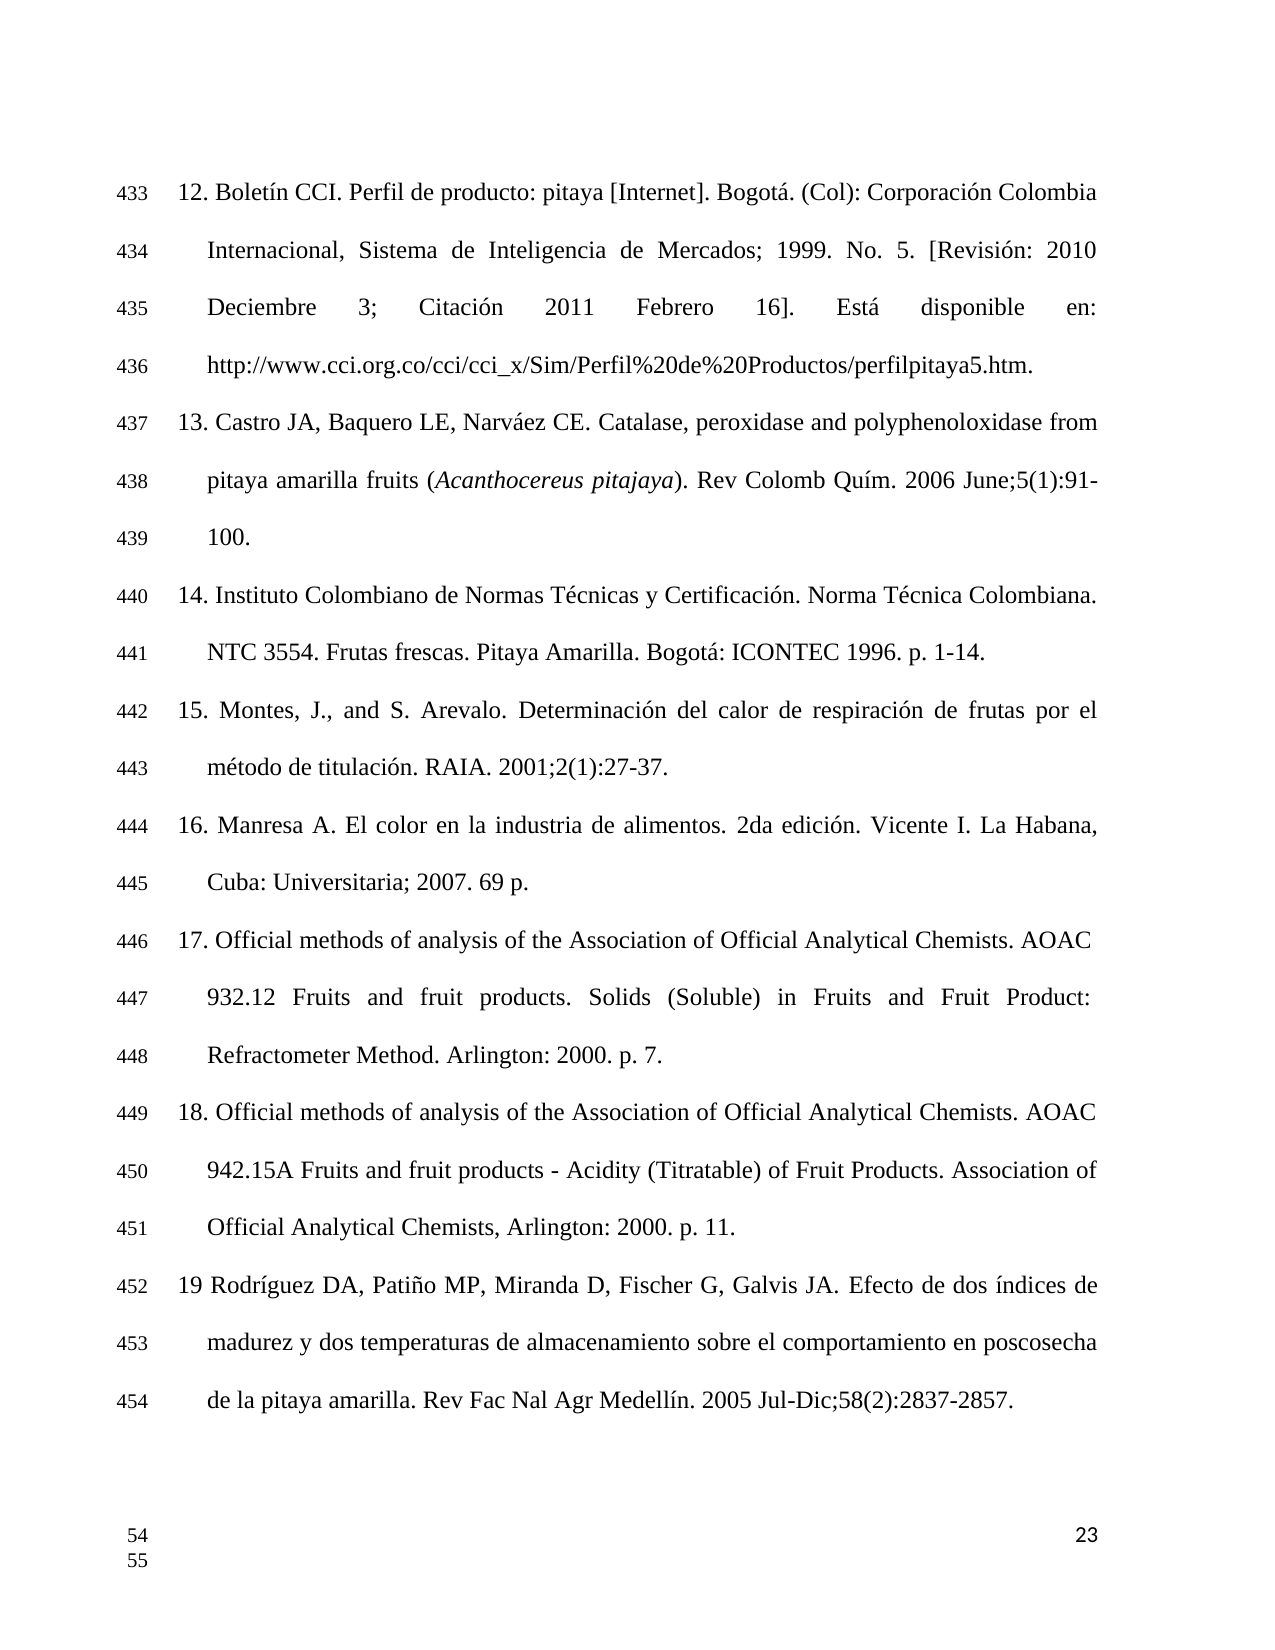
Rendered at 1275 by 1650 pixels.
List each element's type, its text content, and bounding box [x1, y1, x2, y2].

text 16. Manresa A. El color en la industria de alimentos. 2da edición. Vicente I. La Habana, Cuba: Universitaria; 2007. 69 p. [177, 810, 1098, 896]
text 19 Rodríguez DA, Patiño MP, Miranda D, Fischer G, Galvis JA. Efecto de dos índices de madurez y dos temperaturas de almacenamiento sobre el comportamiento en poscosecha de la pitaya amarilla. Rev Fac Nal Agr Medellín. 2005 Jul-Dic;58(2):2837-2857. [177, 1270, 1098, 1413]
text 15. Montes, J., and S. Arevalo. Determinación del calor de respiración de frutas por el método de titulación. RAIA. 2001;2(1):27-37. [177, 695, 1098, 781]
text 12. Boletín CCI. Perfil de producto: pitaya [Internet]. Bogotá. (Col): Corporación Colombia Internacional, Sistema de Inteligencia de Mercados; 1999. No. 5. [Revisión: 2010 Deciembre 3; Citación 2011 Febrero 16]. Está disponible en: http://www.cci.org.co/cci/cci_x/Sim/Perfil%20de%20Productos/perfilpitaya5.htm. [177, 177, 1098, 378]
text 18. Official methods of analysis of the Association of Official Analytical Chemists. AOAC 942.15A Fruits and fruit products - Acidity (Titratable) of Fruit Products. Association of Official Analytical Chemists, Arlington: 2000. p. 11. [177, 1097, 1098, 1241]
text 17. Official methods of analysis of the Association of Official Analytical Chemists. AOAC 932.12 Fruits and fruit products. Solids (Soluble) in Fruits and Fruit Product: Refractometer Method. Arlington: 2000. p. 7. [177, 925, 1092, 1068]
text 13. Castro JA, Baquero LE, Narváez CE. Catalase, peroxidase and polyphenoloxidase from pitaya amarilla fruits (Acanthocereus pitajaya). Rev Colomb Quím. 2006 June;5(1):91-100. [177, 407, 1098, 551]
text 14. Instituto Colombiano de Normas Técnicas y Certificación. Norma Técnica Colombiana. NTC 3554. Frutas frescas. Pitaya Amarilla. Bogotá: ICONTEC 1996. p. 1-14. [177, 580, 1098, 666]
